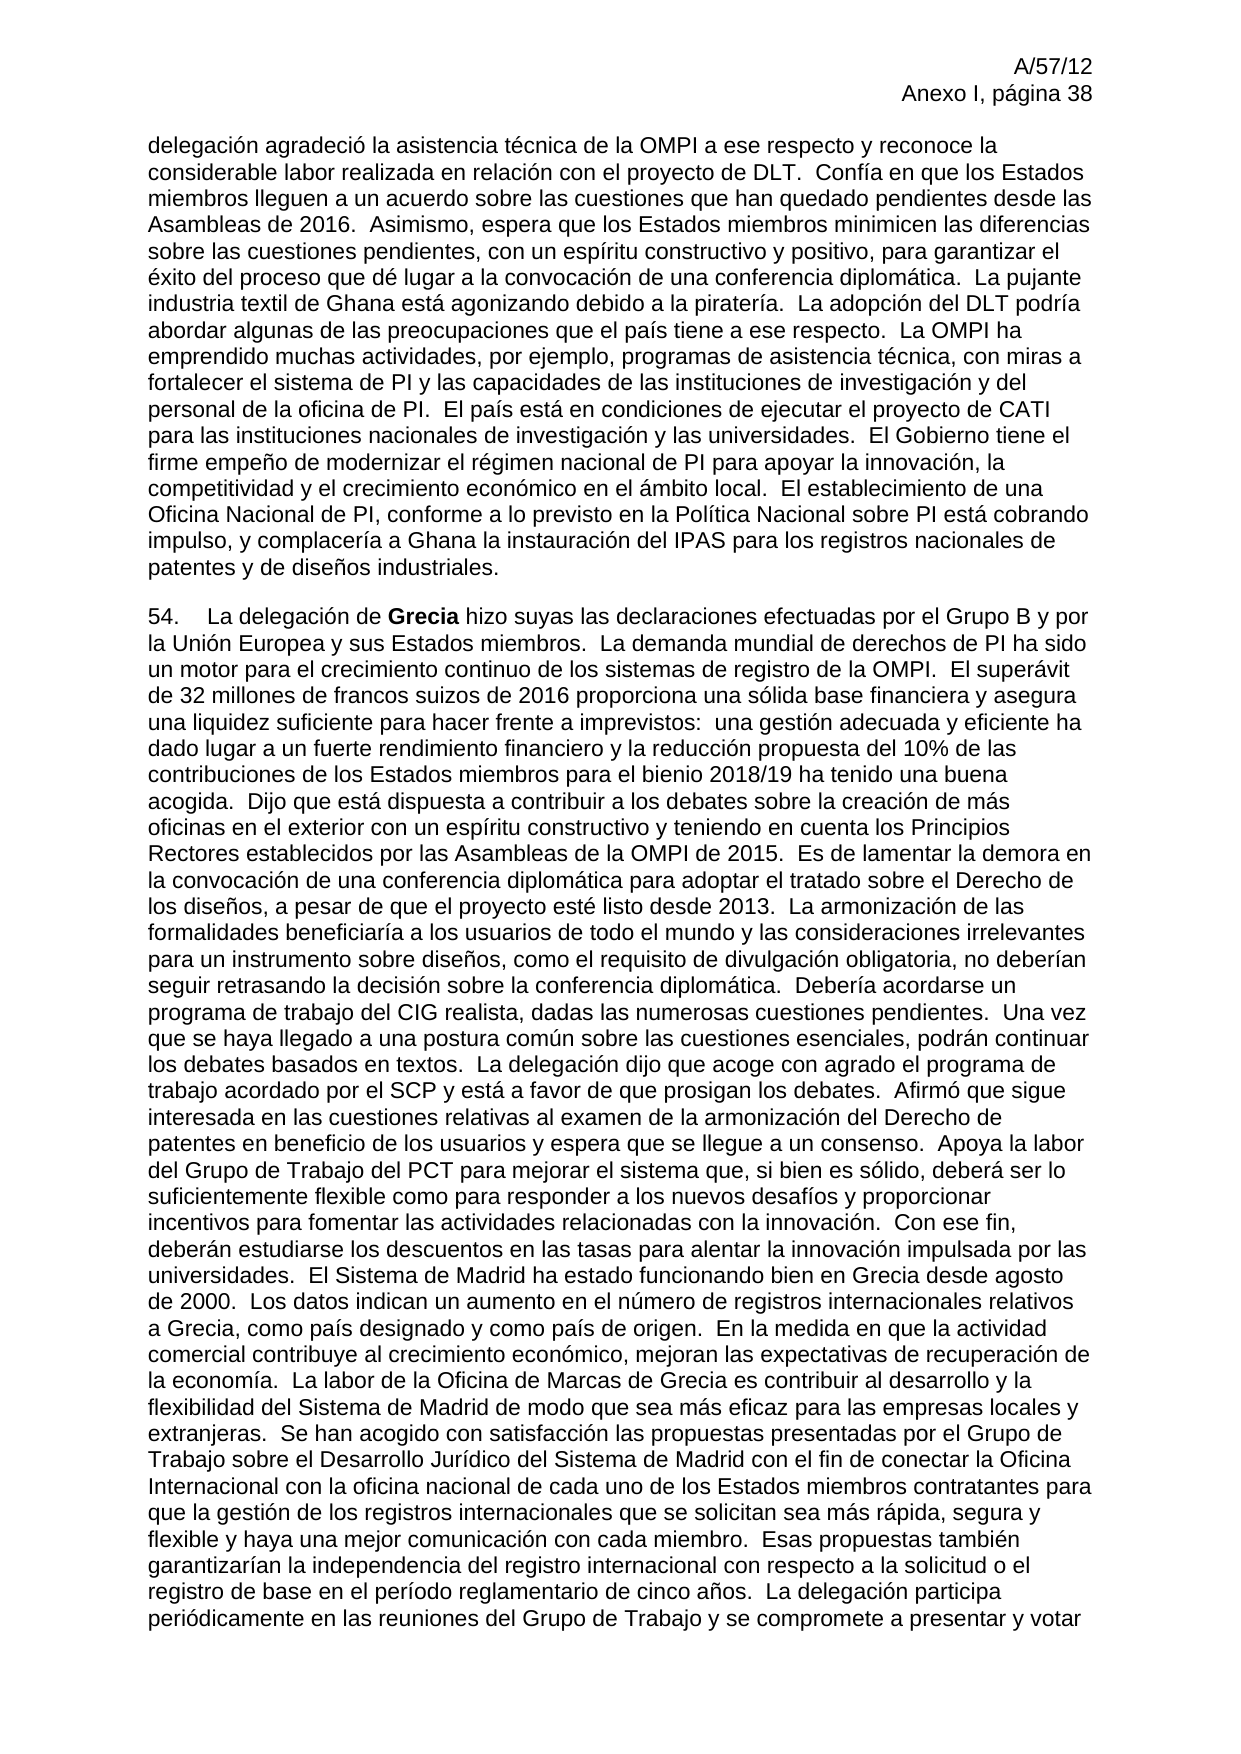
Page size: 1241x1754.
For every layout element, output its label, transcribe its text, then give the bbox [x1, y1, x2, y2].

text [148, 132, 1092, 580]
